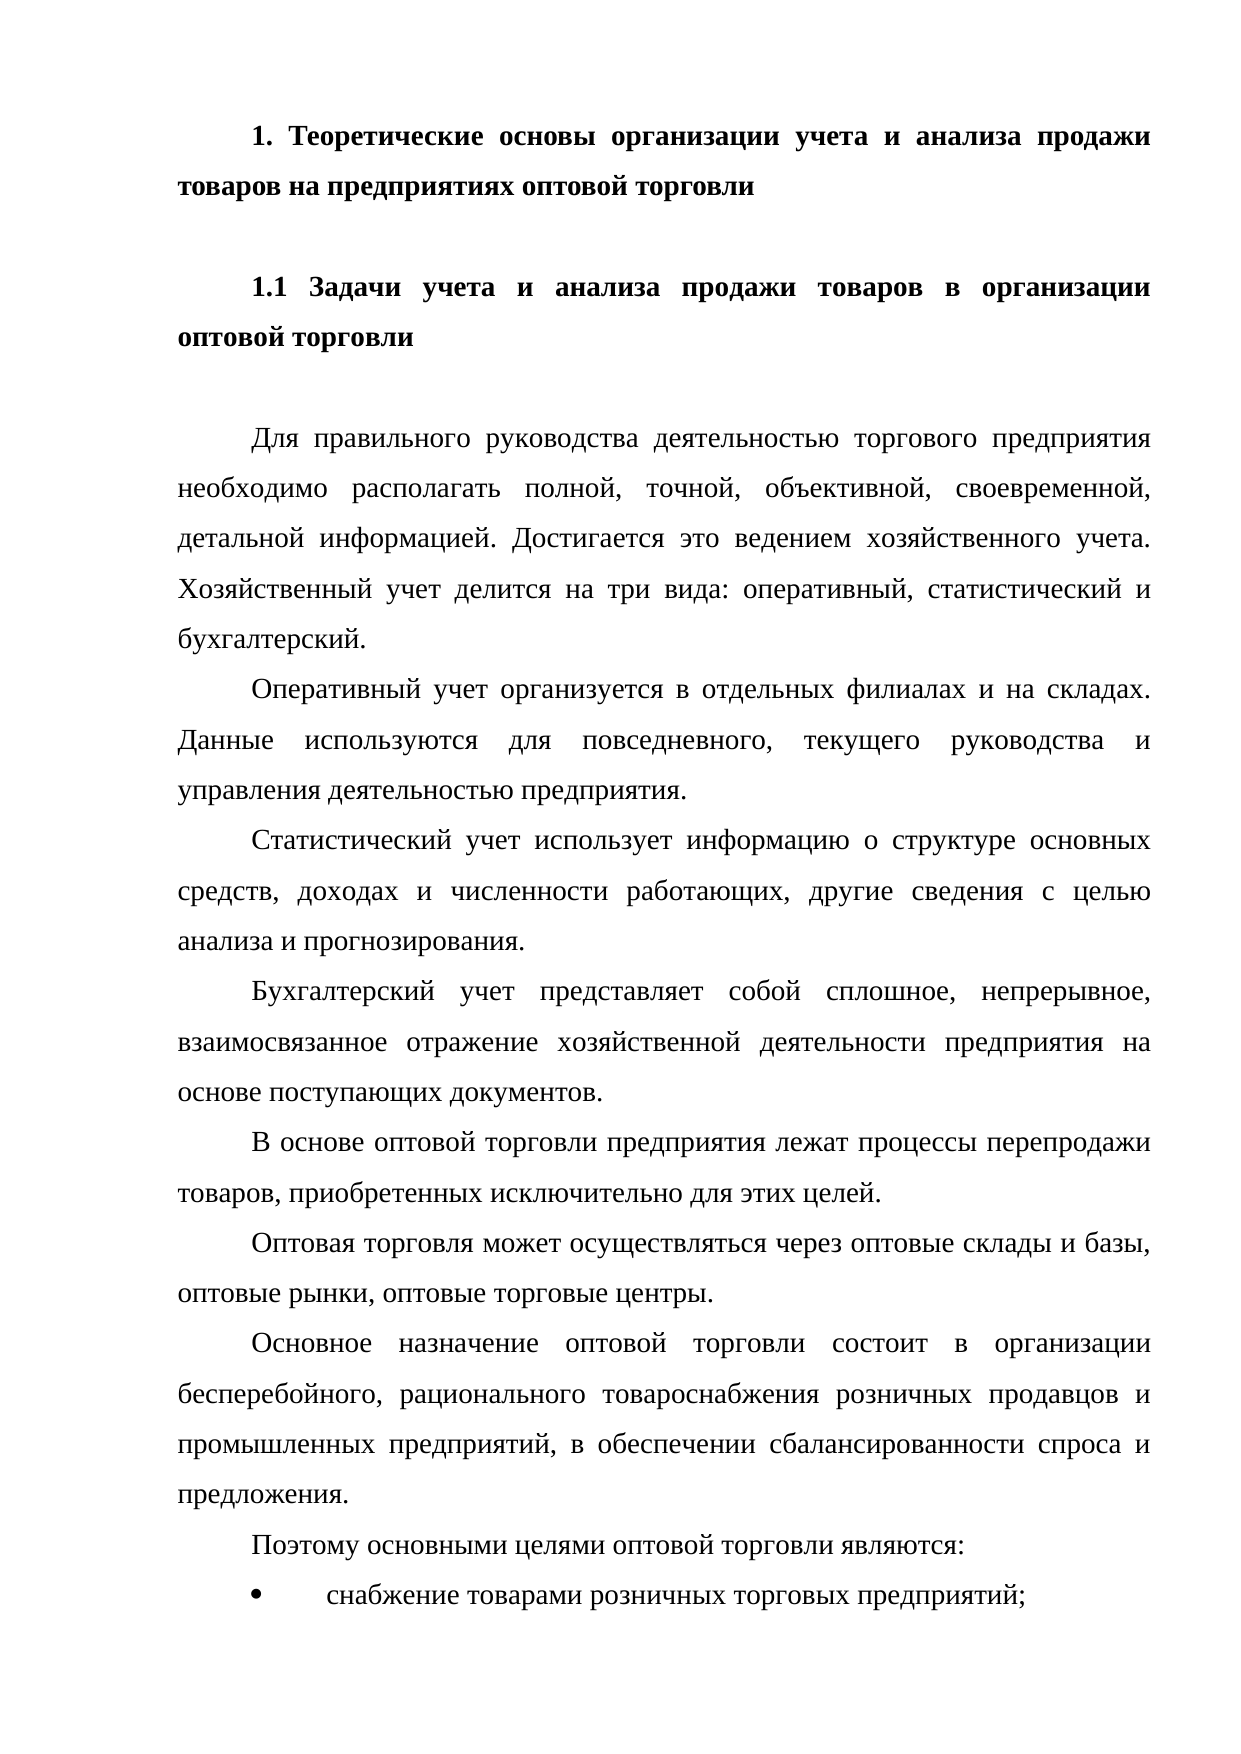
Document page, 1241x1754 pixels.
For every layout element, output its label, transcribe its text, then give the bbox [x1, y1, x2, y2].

text Для правильного руководства деятельностью торгового предприятия необходимо располагать полной, точной, объективной, своевременной, детальной информацией. Достигается это ведением хозяйственного учета. Хозяйственный учет делится на три вида: оперативный, статистический и бухгалтерский. [177, 420, 1152, 655]
text Оптовая торговля может осуществляться через оптовые склады и базы, оптовые рынки, оптовые торговые центры. [177, 1225, 1152, 1309]
text В основе оптовой торговли предприятия лежат процессы перепродажи товаров, приобретенных исключительно для этих целей. [177, 1124, 1152, 1208]
text Бухгалтерский учет представляет собой сплошное, непрерывное, взаимосвязанное отражение хозяйственной деятельности предприятия на основе поступающих документов. [177, 973, 1152, 1108]
text Основное назначение оптовой торговли состоит в организации бесперебойного, рационального товароснабжения розничных продавцов и промышленных предприятий, в обеспечении сбалансированности спроса и предложения. [177, 1326, 1152, 1510]
text Статистический учет использует информацию о структуре основных средств, доходах и численности работающих, другие сведения с целью анализа и прогнозирования. [177, 822, 1152, 957]
text Оперативный учет организуется в отдельных филиалах и на складах. Данные используются для повседневного, текущего руководства и управления деятельностью предприятия. [177, 672, 1152, 806]
subtitle 1. Теоретические основы организации учета и анализа продажи товаров на предприятиях оптовой торговли [177, 118, 1152, 202]
text Поэтому основными целями оптовой торговли являются: [177, 1527, 1152, 1560]
list снабжение товарами розничных торговых предприятий; [177, 1577, 1152, 1611]
subtitle 1.1 Задачи учета и анализа продажи товаров в организации оптовой торговли [177, 269, 1152, 353]
